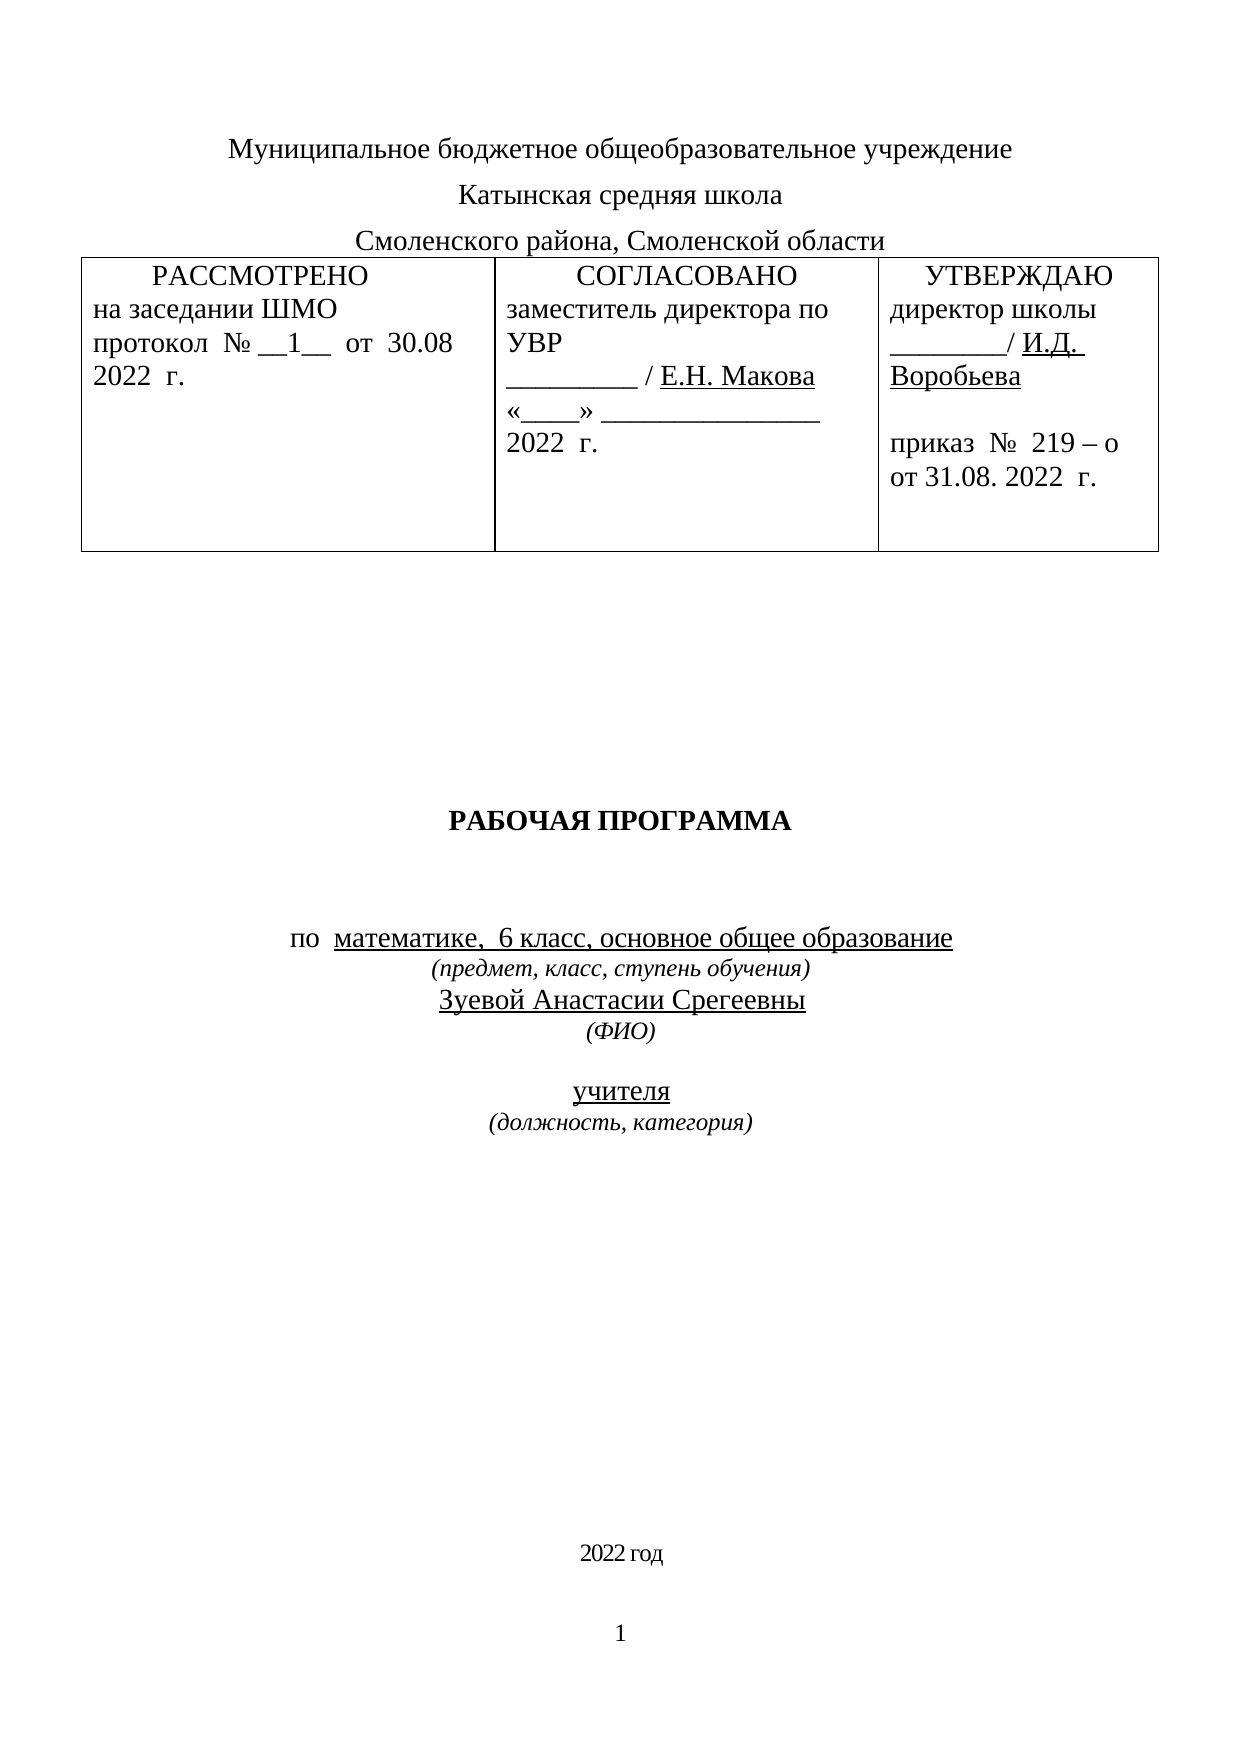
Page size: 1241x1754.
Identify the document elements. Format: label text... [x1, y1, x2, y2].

text 2022 год [122, 1538, 1122, 1567]
text учителя [121, 1073, 1122, 1107]
text (должность, категория) [122, 1107, 1122, 1135]
text по математике, 6 класс, основное общее образование [121, 920, 1122, 953]
text Зуевой Анастасии Срегеевны [122, 982, 1122, 1016]
table_header СОГЛАСОВАНО заместитель директора по УВР _________ / Е.Н. Макова «____» _______________ 2022 г. [496, 258, 878, 551]
text Муниципальное бюджетное общеобразовательное учреждение [118, 131, 1122, 165]
text Катынская средняя школа [118, 177, 1122, 211]
text РАБОЧАЯ ПРОГРАММА [118, 805, 1122, 837]
text (предмет, класс, ступень обучения) [122, 953, 1122, 982]
text Смоленского района, Смоленской области [118, 223, 1122, 257]
table_header РАССМОТРЕНО на заседании ШМО протокол № __1__ от 30.08 2022 г. [82, 258, 494, 551]
text (ФИО) [122, 1016, 1122, 1044]
table_header УТВЕРЖДАЮ директор школы ________/ И.Д. Воробьева приказ № 219 – о от 31.08. 2022 г. [879, 258, 1158, 551]
